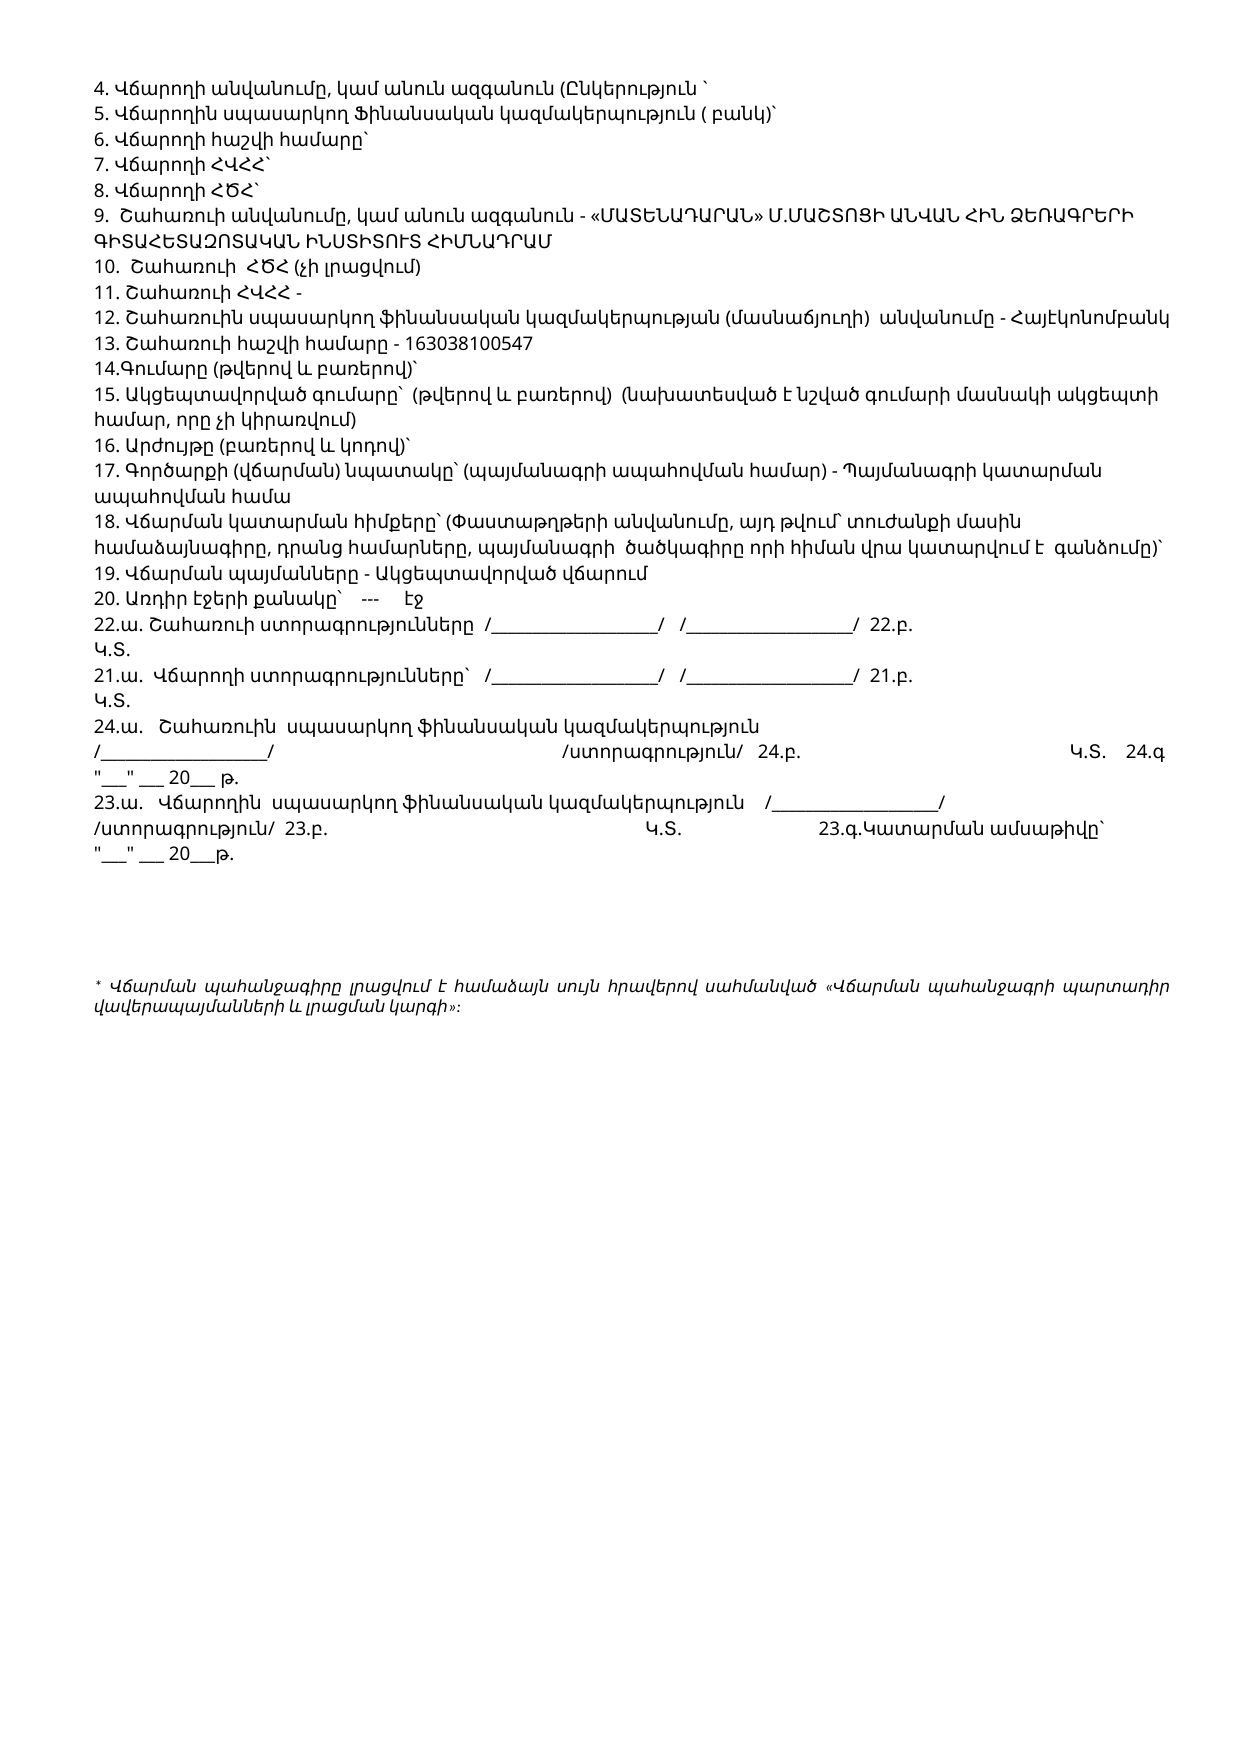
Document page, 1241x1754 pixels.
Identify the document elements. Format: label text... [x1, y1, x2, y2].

text * Վճարման պահանջագիրը լրացվում է համաձայն սույն հրավերով սահմանված «Վճարման պահանջագրի պարտադիր վավերապայմանների և լրացման կարգի»: [94, 976, 1171, 1017]
